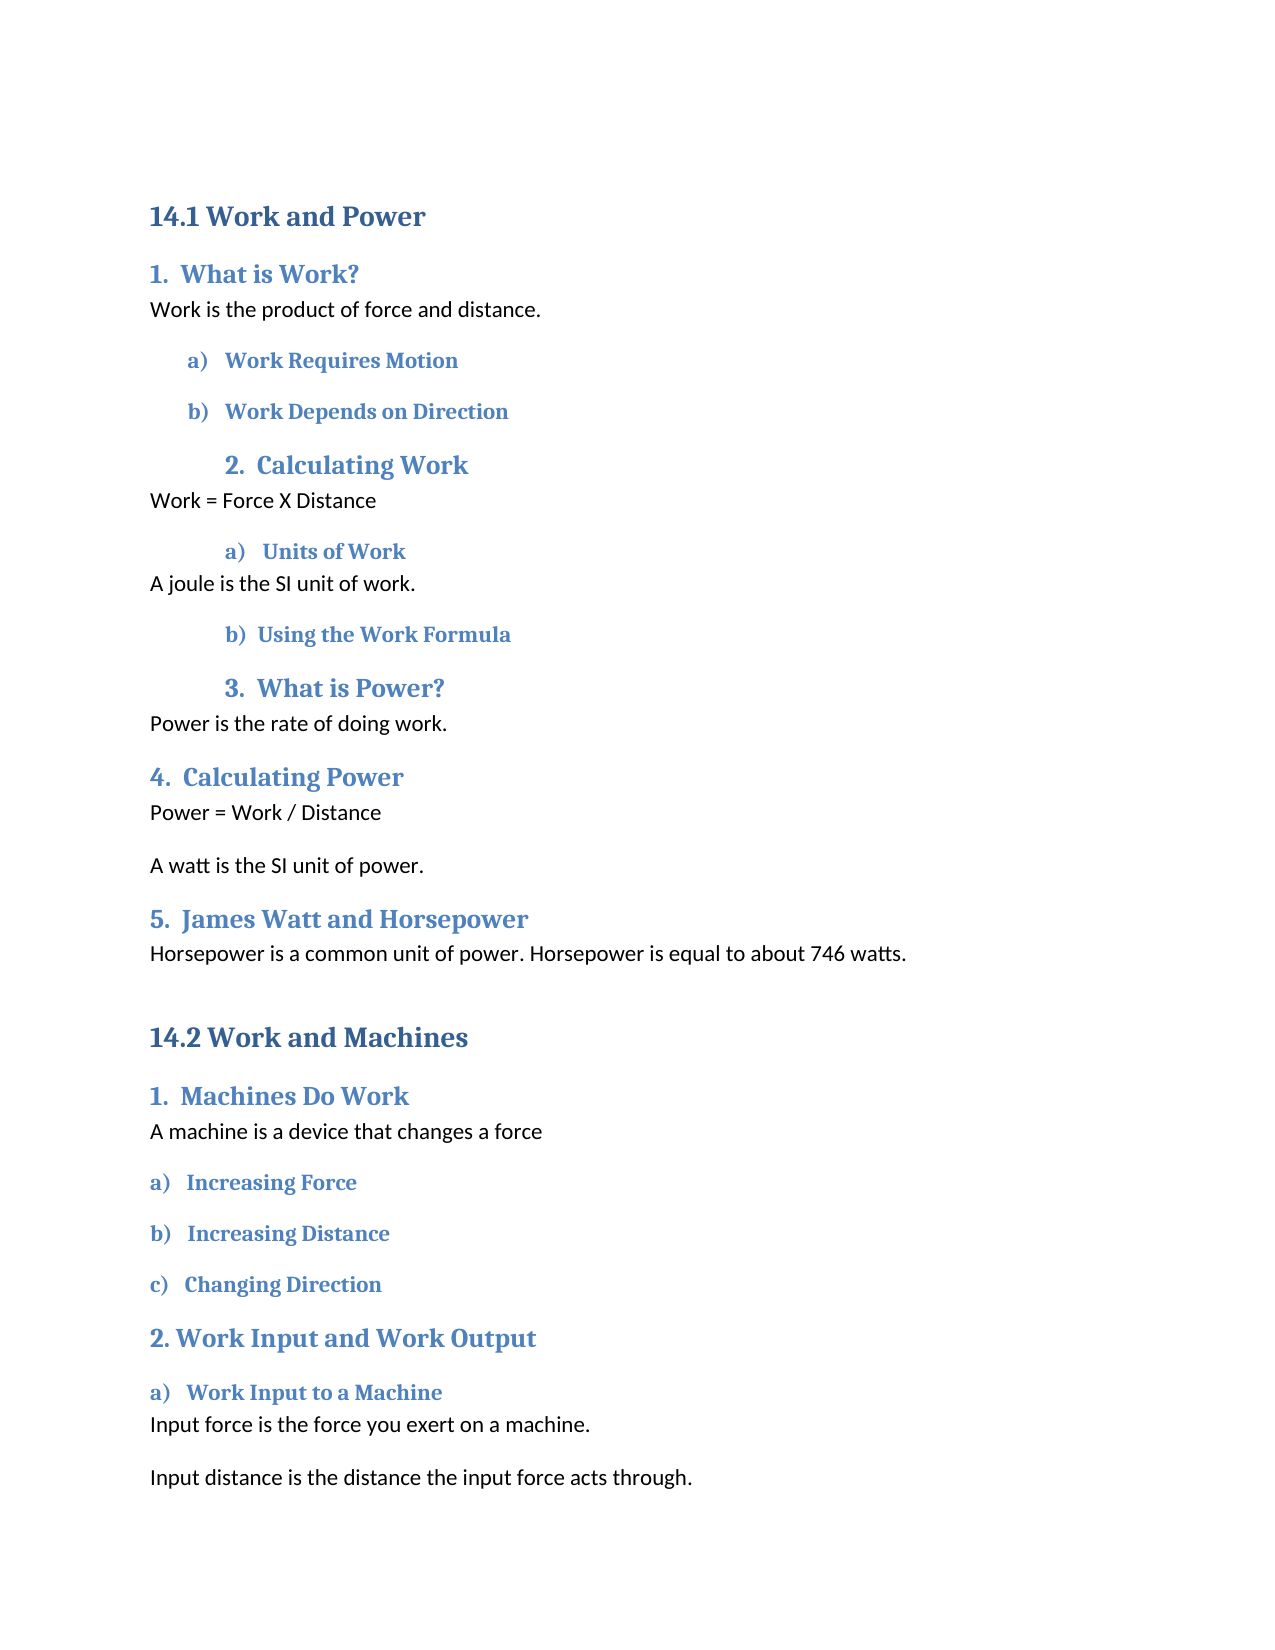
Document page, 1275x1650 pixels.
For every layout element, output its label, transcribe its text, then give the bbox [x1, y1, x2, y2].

subtitle 14.1 Work and Power [150, 200, 1125, 233]
subtitle 2. Work Input and Work Output [150, 1323, 1125, 1354]
subtitle 4. Calculating Power [150, 762, 1125, 793]
subtitle 1. Machines Do Work [150, 1081, 1125, 1112]
text Power is the rate of doing work. [150, 709, 1125, 737]
subtitle 14.2 Work and Machines [150, 1022, 1125, 1055]
text Work = Force X Distance [150, 486, 1125, 514]
subtitle 2. Calculating Work [225, 450, 1125, 481]
subtitle c) Changing Direction [150, 1272, 1125, 1298]
subtitle Work Requires Motion [187, 348, 1125, 374]
text A watt is the SI unit of power. [150, 851, 1125, 879]
text Input distance is the distance the input force acts through. [150, 1463, 1125, 1491]
subtitle b) Using the Work Formula [225, 622, 1125, 648]
text Power = Work / Distance [150, 798, 1125, 826]
subtitle a) Increasing Force [150, 1170, 1125, 1196]
text A machine is a device that changes a force [150, 1117, 1125, 1145]
text Work is the product of force and distance. [150, 295, 1125, 323]
subtitle a) Work Input to a Machine [150, 1379, 1125, 1406]
text Input force is the force you exert on a machine. [150, 1410, 1125, 1438]
text A joule is the SI unit of work. [150, 569, 1125, 597]
text Horsepower is a common unit of power. Horsepower is equal to about 746 watts. [150, 939, 1125, 967]
subtitle b) Increasing Distance [150, 1221, 1125, 1247]
subtitle Work Depends on Direction [187, 399, 1125, 426]
subtitle 3. What is Power? [225, 673, 1125, 704]
subtitle 5. James Watt and Horsepower [150, 904, 1125, 935]
subtitle 1. What is Work? [150, 259, 1125, 291]
subtitle Units of Work [225, 539, 1125, 565]
